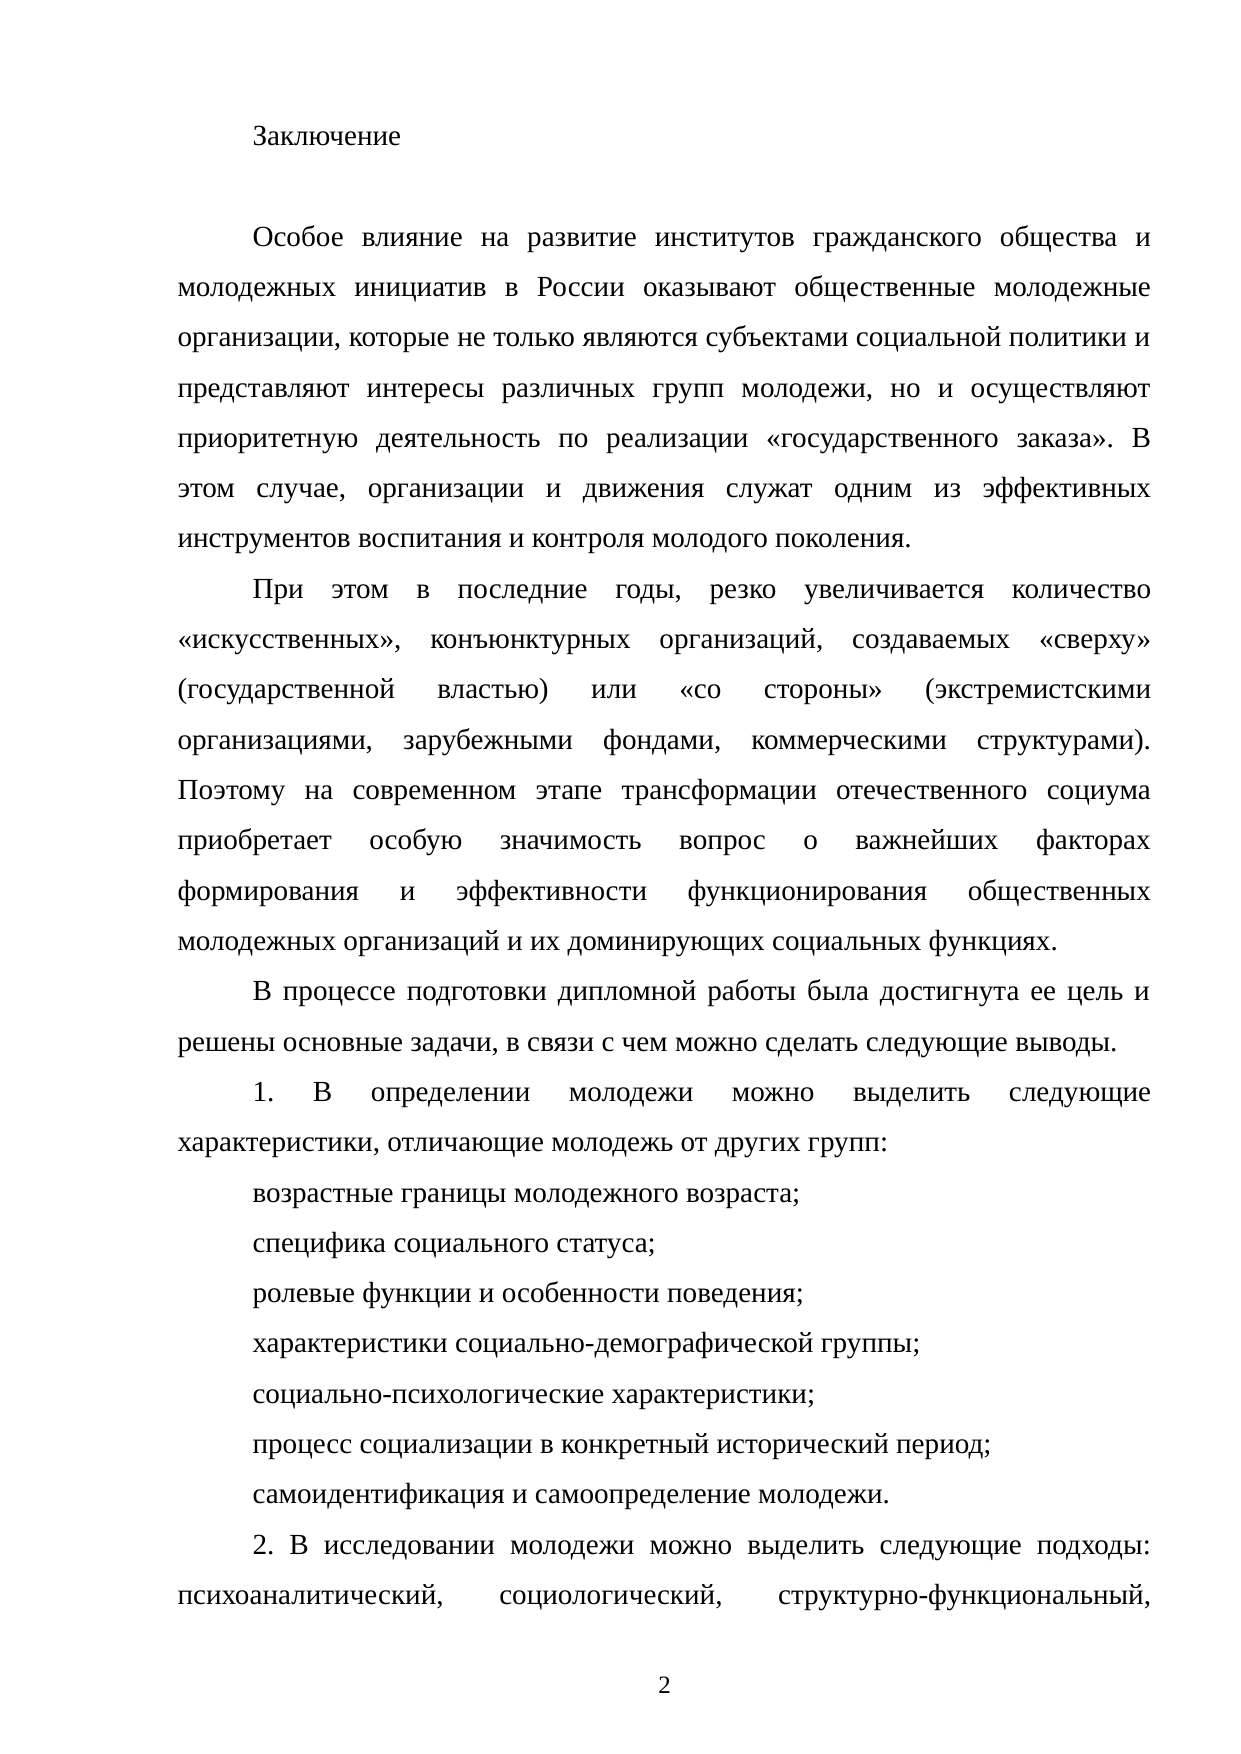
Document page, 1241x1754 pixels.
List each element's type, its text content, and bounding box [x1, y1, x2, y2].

text самоидентификация и самоопределение молодежи. [177, 1477, 1152, 1510]
text процесс социализации в конкретный исторический период; [177, 1426, 1152, 1460]
text специфика социального статуса; [177, 1225, 1152, 1258]
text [177, 1527, 1152, 1611]
text Особое влияние на развитие институтов гражданского общества и молодежных инициатив в России оказывают общественные молодежные организации, которые не только являются субъектами социальной политики и представляют интересы различных групп молодежи, но и осуществляют приоритетную деятельность по реализации «государственного заказа». В этом случае, организации и движения служат одним из эффективных инструментов воспитания и контроля молодого поколения. [177, 219, 1152, 554]
text характеристики социально-демографической группы; [177, 1326, 1152, 1359]
text ролевые функции и особенности поведения; [177, 1275, 1152, 1309]
text социально-психологические характеристики; [177, 1376, 1152, 1409]
text При этом в последние годы, резко увеличивается количество «искусственных», конъюнктурных организаций, создаваемых «сверху» (государственной властью) или «со стороны» (экстремистскими организациями, зарубежными фондами, коммерческими структурами). Поэтому на современном этапе трансформации отечественного социума приобретает особую значимость вопрос о важнейших факторах формирования и эффективности функционирования общественных молодежных организаций и их доминирующих социальных функциях. [177, 571, 1152, 957]
text возрастные границы молодежного возраста; [177, 1175, 1152, 1208]
text Заключение [177, 118, 1152, 152]
text 1. В определении молодежи можно выделить следующие характеристики, отличающие молодежь от других групп: [177, 1074, 1152, 1158]
text В процессе подготовки дипломной работы была достигнута ее цель и решены основные задачи, в связи с чем можно сделать следующие выводы. [177, 973, 1152, 1057]
